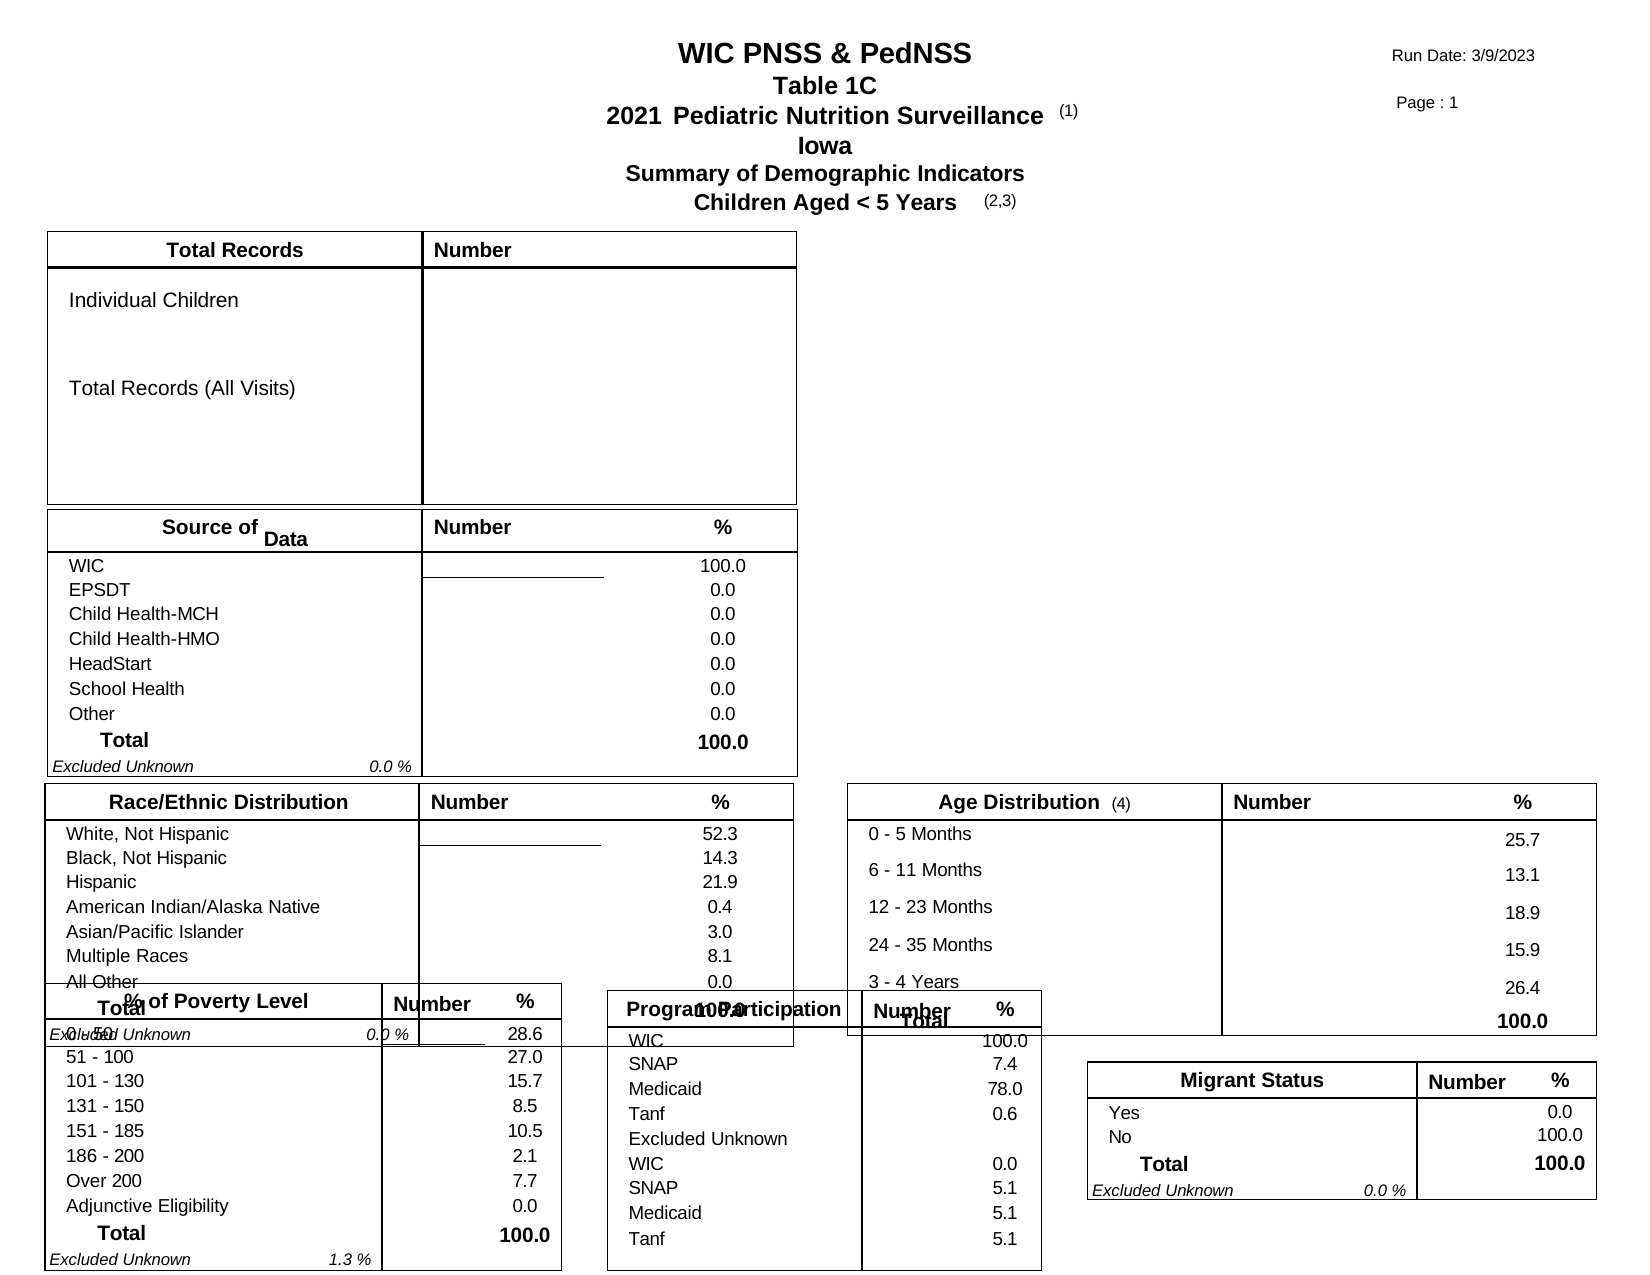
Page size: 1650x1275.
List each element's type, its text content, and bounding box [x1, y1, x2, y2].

text (2,3) [984, 191, 1621, 210]
text Children Aged < 5 Years [29, 189, 957, 215]
subtitle Summary of Demographic Indicators [472, 160, 1178, 187]
